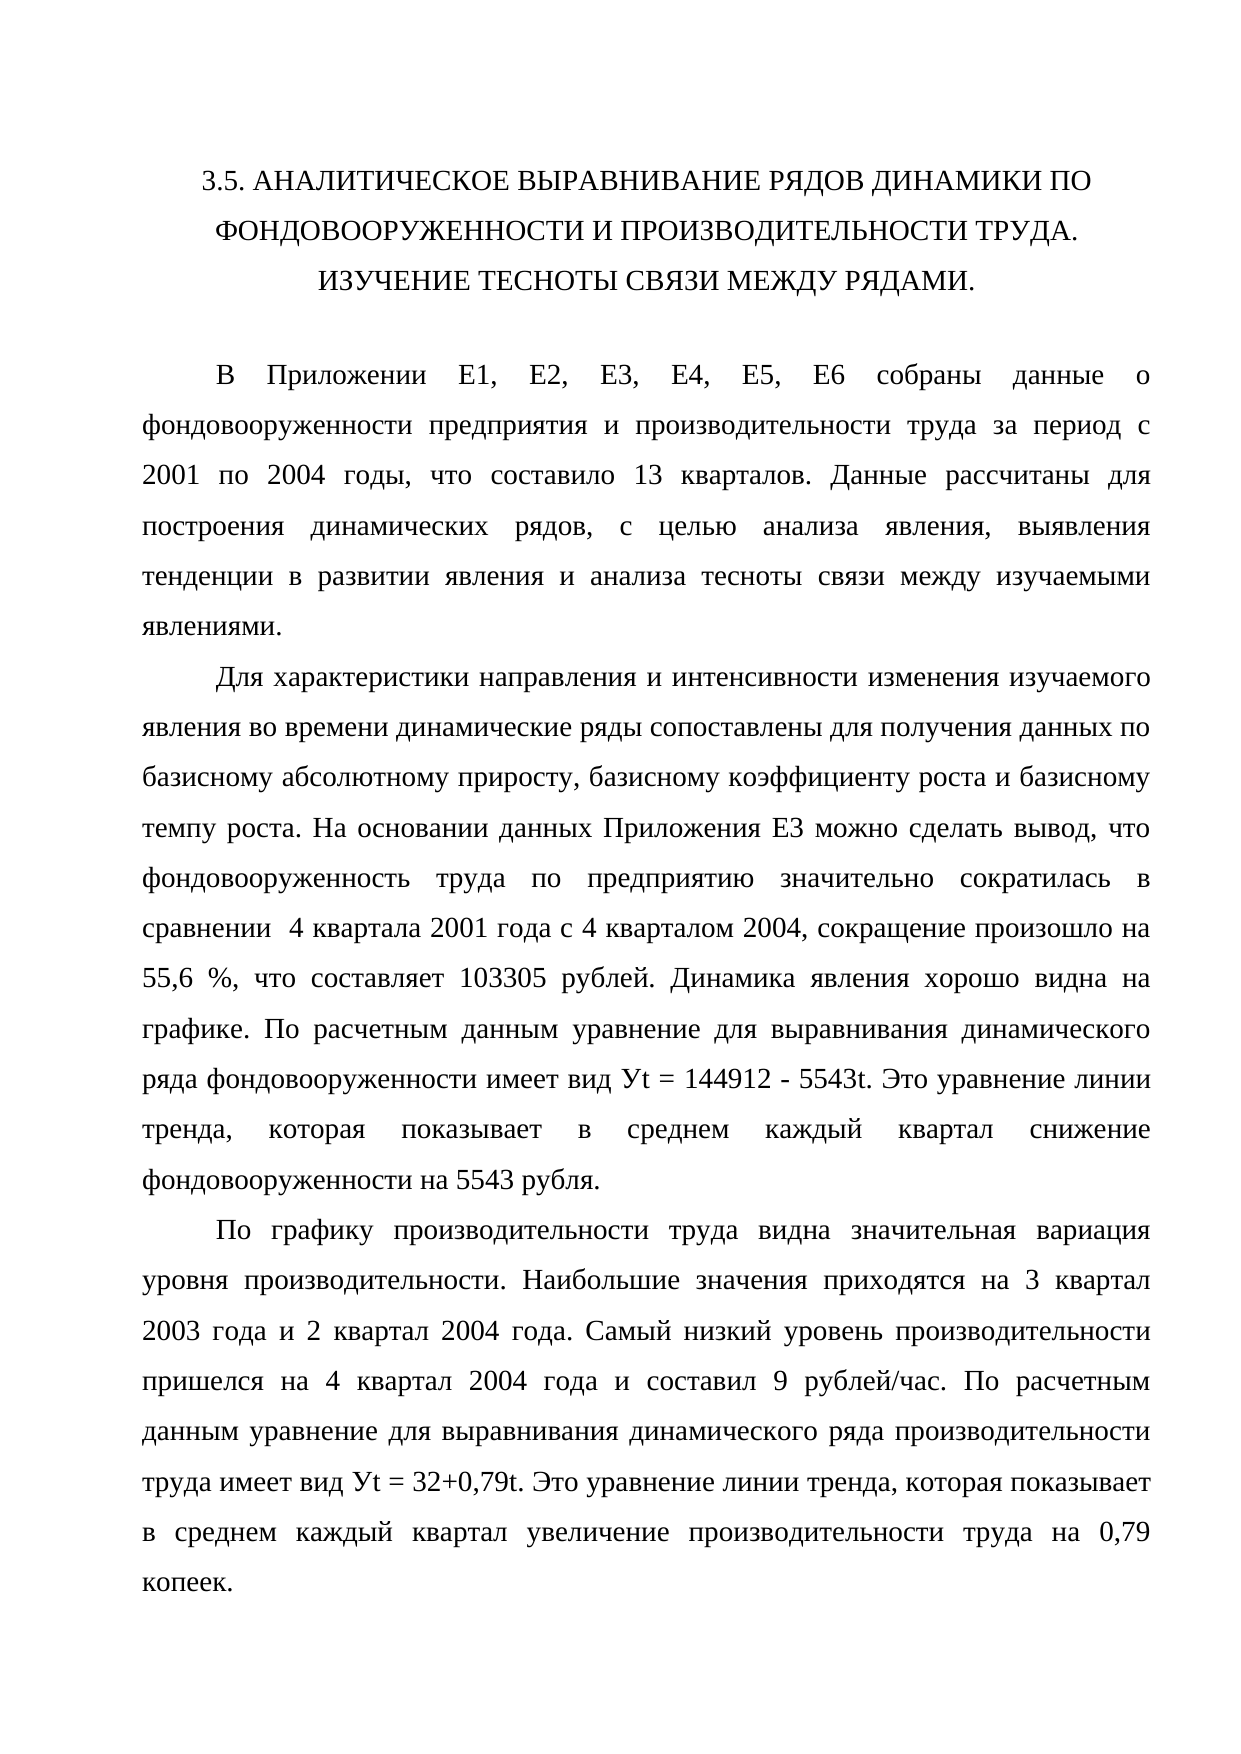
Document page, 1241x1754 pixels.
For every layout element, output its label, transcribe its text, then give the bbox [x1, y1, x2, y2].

text В Приложении Е1, Е2, Е3, Е4, Е5, Е6 собраны данные о фондовооруженности предприятия и производительности труда за период с 2001 по 2004 годы, что составило 13 кварталов. Данные рассчитаны для построения динамических рядов, с целью анализа явления, выявления тенденции в развитии явления и анализа тесноты связи между изучаемыми явлениями. [142, 357, 1152, 642]
text По графику производительности труда видна значительная вариация уровня производительности. Наибольшие значения приходятся на 3 квартал 2003 года и 2 квартал 2004 года. Самый низкий уровень производительности пришелся на 4 квартал 2004 года и составил 9 рублей/час. По расчетным данным уравнение для выравнивания динамического ряда производительности труда имеет вид Уt = 32+0,79t. Это уравнение линии тренда, которая показывает в среднем каждый квартал увеличение производительности труда на 0,79 копеек. [142, 1212, 1152, 1598]
subtitle 3.5. Аналитическое выравнивание рядов динамики по фондовооруженности и производительности труда. Изучение тесноты связи между рядами. [142, 163, 1152, 297]
text Для характеристики направления и интенсивности изменения изучаемого явления во времени динамические ряды сопоставлены для получения данных по базисному абсолютному приросту, базисному коэффициенту роста и базисному темпу роста. На основании данных Приложения Е3 можно сделать вывод, что фондовооруженность труда по предприятию значительно сократилась в сравнении 4 квартала 2001 года с 4 кварталом 2004, сокращение произошло на 55,6 %, что составляет 103305 рублей. Динамика явления хорошо видна на графике. По расчетным данным уравнение для выравнивания динамического ряда фондовооруженности имеет вид Уt = 144912 - 5543t. Это уравнение линии тренда, которая показывает в среднем каждый квартал снижение фондовооруженности на 5543 рубля. [142, 659, 1152, 1195]
